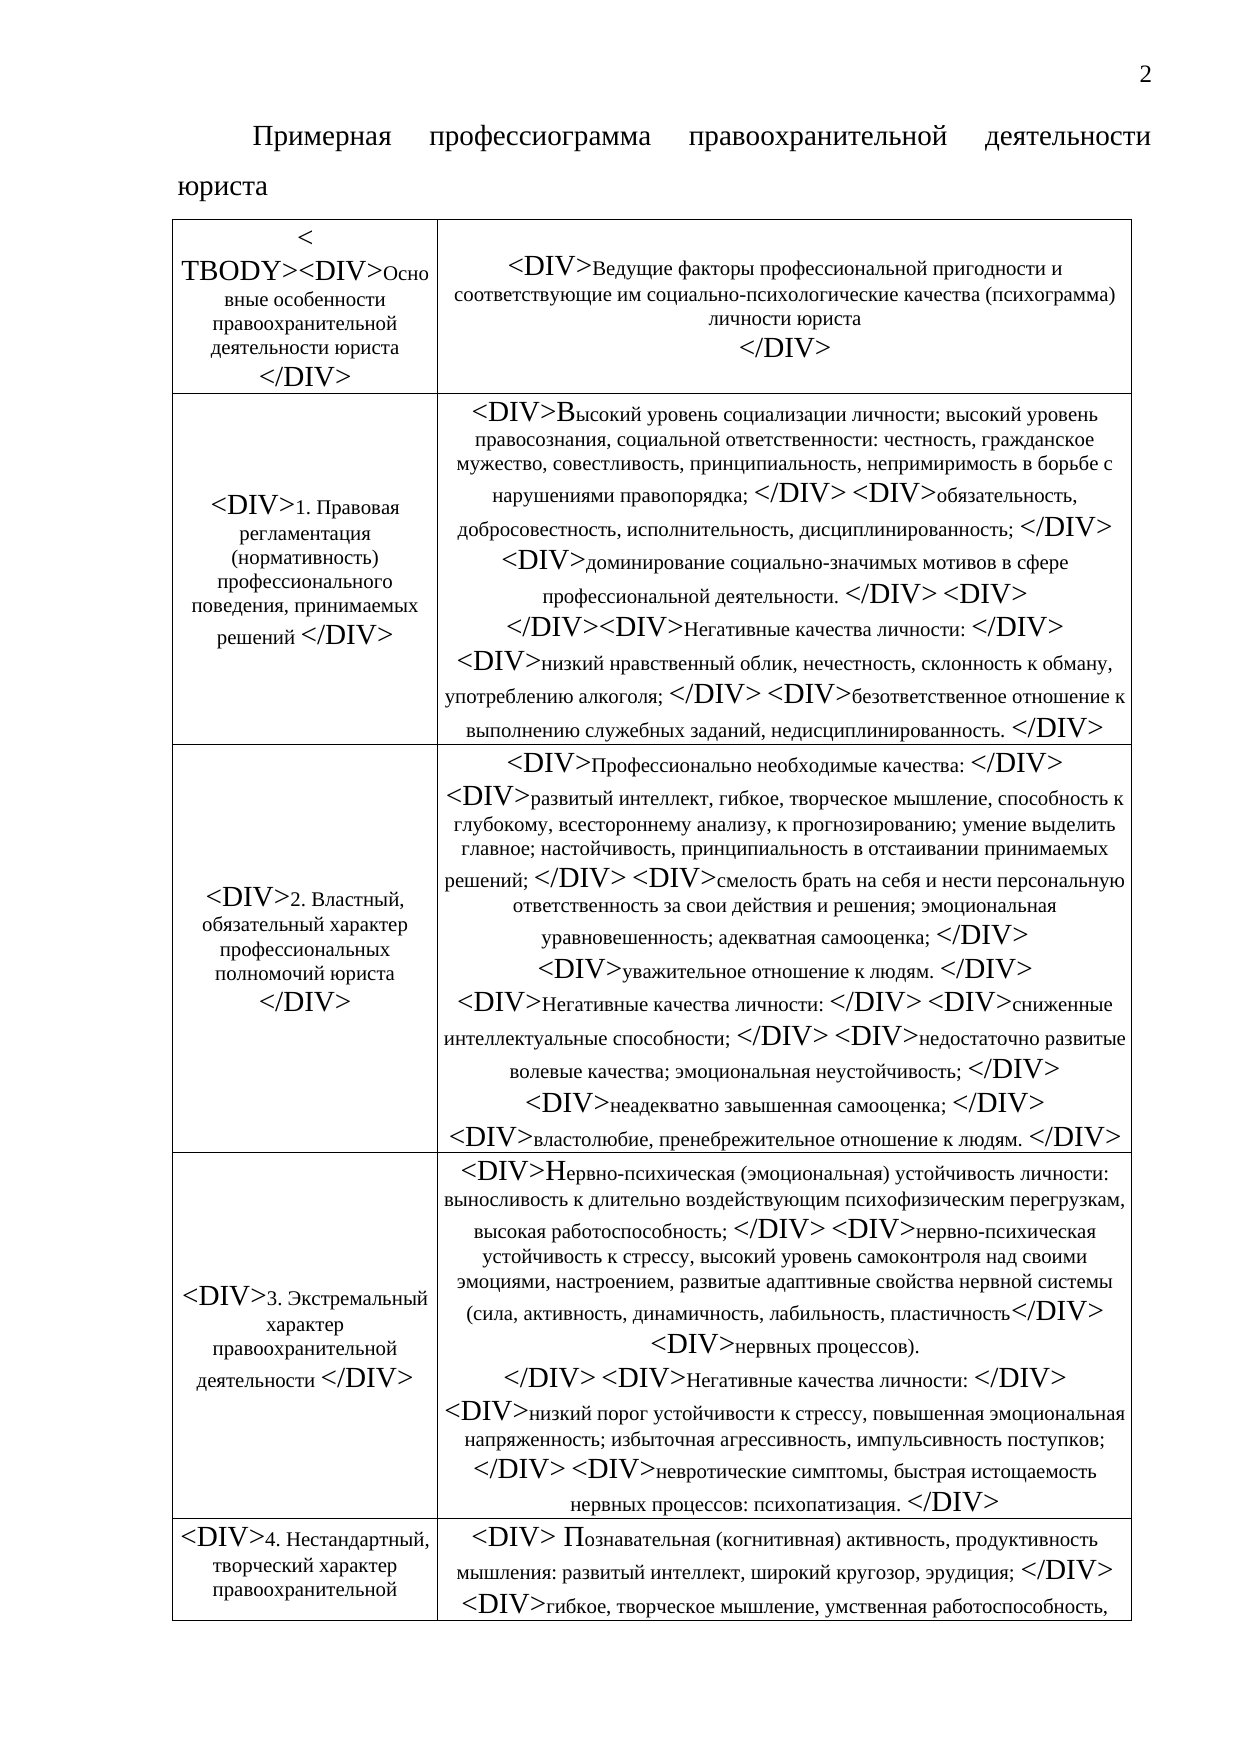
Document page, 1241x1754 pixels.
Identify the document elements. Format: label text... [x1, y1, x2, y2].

table_cell <DIV>Профессионально необходимые качества: </DIV> <DIV>развитый интеллект, гибкое, творческое мышление, способность к глубокому, всестороннему анализу, к прогнозированию; умение выделить главное; настойчивость, принципиальность в отстаивании принимаемых решений; </DIV> <DIV>смелость брать на себя и нести персональную ответственность за свои действия и решения; эмоциональная уравновешенность; адекватная самооценка; </DIV> <DIV>уважительное отношение к людям. </DIV> <DIV>Негативные качества личности: </DIV> <DIV>сниженные интеллектуальные способности; </DIV> <DIV>недостаточно развитые волевые качества; эмоциональная неустойчивость; </DIV> <DIV>неадекватно завышенная самооценка; </DIV> <DIV>властолюбие, пренебрежительное отношение к людям. </DIV> [438, 745, 1131, 1152]
table_header <TBODY><DIV>Основные особенности правоохранительной деятельности юриста </DIV> [173, 220, 437, 393]
table_cell <DIV>Нервно-психическая (эмоциональная) устойчивость личности: выносливость к длительно воздействующим психофизическим перегрузкам, высокая работоспособность; </DIV> <DIV>нервно-психическая устойчивость к стрессу, высокий уровень самоконтроля над своими эмоциями, настроением, развитые адаптивные свойства нервной системы (сила, активность, динамичность, лабильность, пластичность</DIV> <DIV>нервных процессов). </DIV> <DIV>Негативные качества личности: </DIV> <DIV>низкий порог устойчивости к стрессу, повышенная эмоциональная напряженность; избыточная агрессивность, импульсивность поступков; </DIV> <DIV>невротические симптомы, быстрая истощаемость нервных процессов: психопатизация. </DIV> [438, 1153, 1131, 1518]
table_cell <DIV>2. Властный, обязательный характер профессиональных полномочий юриста </DIV> [173, 745, 437, 1152]
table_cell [173, 1519, 437, 1619]
table_header <DIV>Ведущие факторы профессиональной пригодности и соответствующие им социально-психологические качества (психограмма) личности юриста </DIV> [438, 220, 1131, 393]
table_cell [438, 1519, 1131, 1619]
table_cell <DIV>1. Правовая регламентация (нормативность) профессионального поведения, принимаемых решений </DIV> [173, 394, 437, 744]
text Примерная профессиограмма правоохранительной деятельности юриста [177, 118, 1152, 202]
table_cell <DIV>Высокий уровень социализации личности; высокий уровень правосознания, социальной ответственности: честность, гражданское мужество, совестливость, принципиальность, непримиримость в борьбе с нарушениями правопорядка; </DIV> <DIV>обязательность, добросовестность, исполнительность, дисциплинированность; </DIV> <DIV>доминирование социально-значимых мотивов в сфере профессиональной деятельности. </DIV> <DIV> </DIV><DIV>Негативные качества личности: </DIV> <DIV>низкий нравственный облик, нечестность, склонность к обману, употреблению алкоголя; </DIV> <DIV>безответственное отношение к выполнению служебных заданий, недисциплинированность. </DIV> [438, 394, 1131, 744]
table_cell <DIV>3. Экстремальный характер правоохранительной деятельности </DIV> [173, 1153, 437, 1518]
